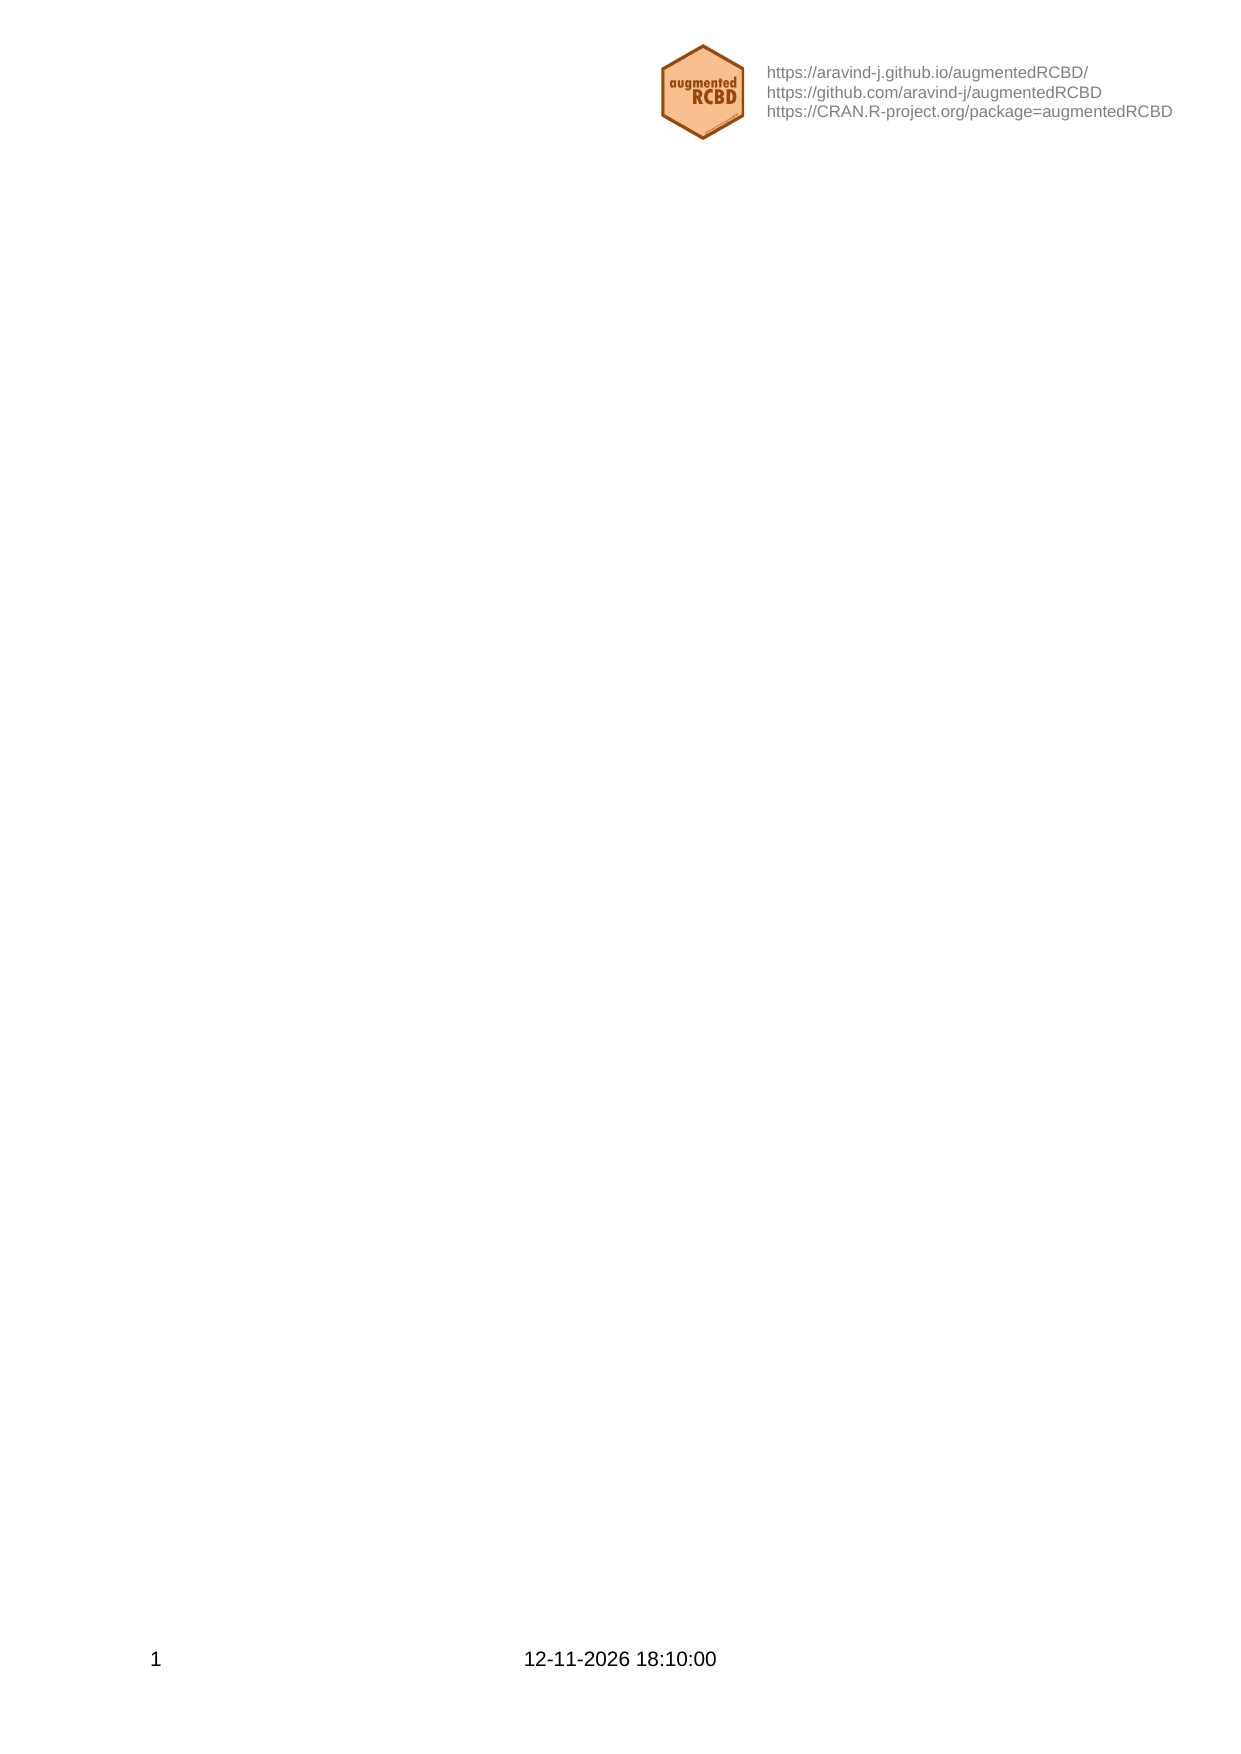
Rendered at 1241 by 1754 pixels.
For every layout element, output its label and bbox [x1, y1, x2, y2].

picture [661, 44, 745, 140]
